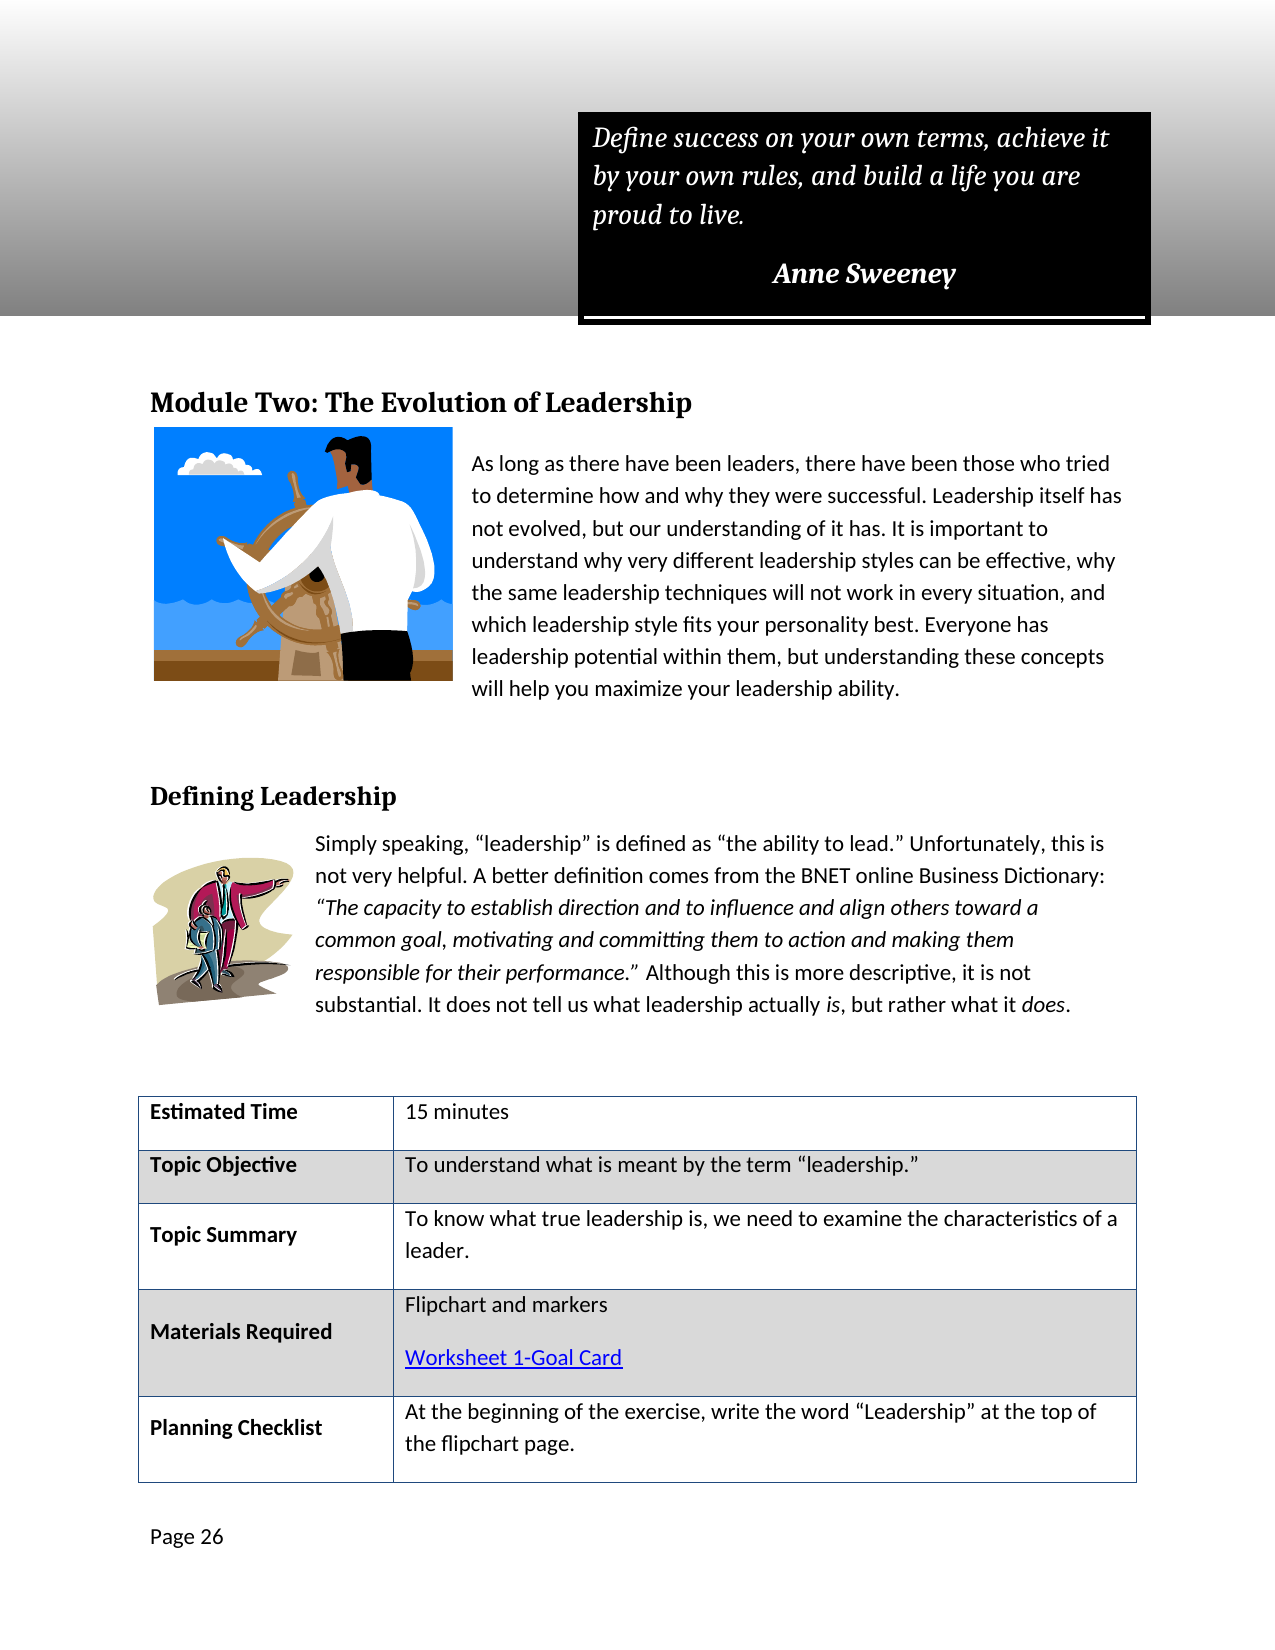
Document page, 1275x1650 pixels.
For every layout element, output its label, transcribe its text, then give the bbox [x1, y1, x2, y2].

table_cell Topic Summary [139, 1204, 393, 1289]
table_cell To know what true leadership is, we need to examine the characteristics of a leader. [394, 1204, 1136, 1289]
text Simply speaking, “leadership” is defined as “the ability to lead.” Unfortunately, this is not very helpful. A better definition comes from the BNET online Business Dictionary: “The capacity to establish direction and to influence and align others toward a common goal, motivating and committing them to action and making them responsible for their performance.” Although this is more descriptive, it is not substantial. It does not tell us what leadership actually is, but rather what it does. [150, 829, 1125, 1018]
subtitle Module Two: The Evolution of Leadership [150, 316, 1125, 419]
table_cell Planning Checklist [139, 1397, 393, 1482]
subtitle Defining Leadership [150, 781, 1125, 812]
table_cell Topic Objective [139, 1151, 393, 1203]
table_cell To understand what is meant by the term “leadership.” [394, 1151, 1136, 1203]
table_cell At the beginning of the exercise, write the word “Leadership” at the top of the flipchart page. [394, 1397, 1136, 1482]
table_header Estimated Time [139, 1097, 393, 1149]
text As long as there have been leaders, there have been those who tried to determine how and why they were successful. Leadership itself has not evolved, but our understanding of it has. It is important to understand why very different leadership styles can be effective, why the same leadership techniques will not work in every situation, and which leadership style fits your personality best. Everyone has leadership potential within them, but understanding these concepts will help you maximize your leadership ability. [150, 449, 1125, 703]
table_cell Materials Required [139, 1290, 393, 1396]
table_cell Flipchart and markers Worksheet 1-Goal Card [394, 1290, 1136, 1396]
table_header 15 minutes [394, 1097, 1136, 1149]
